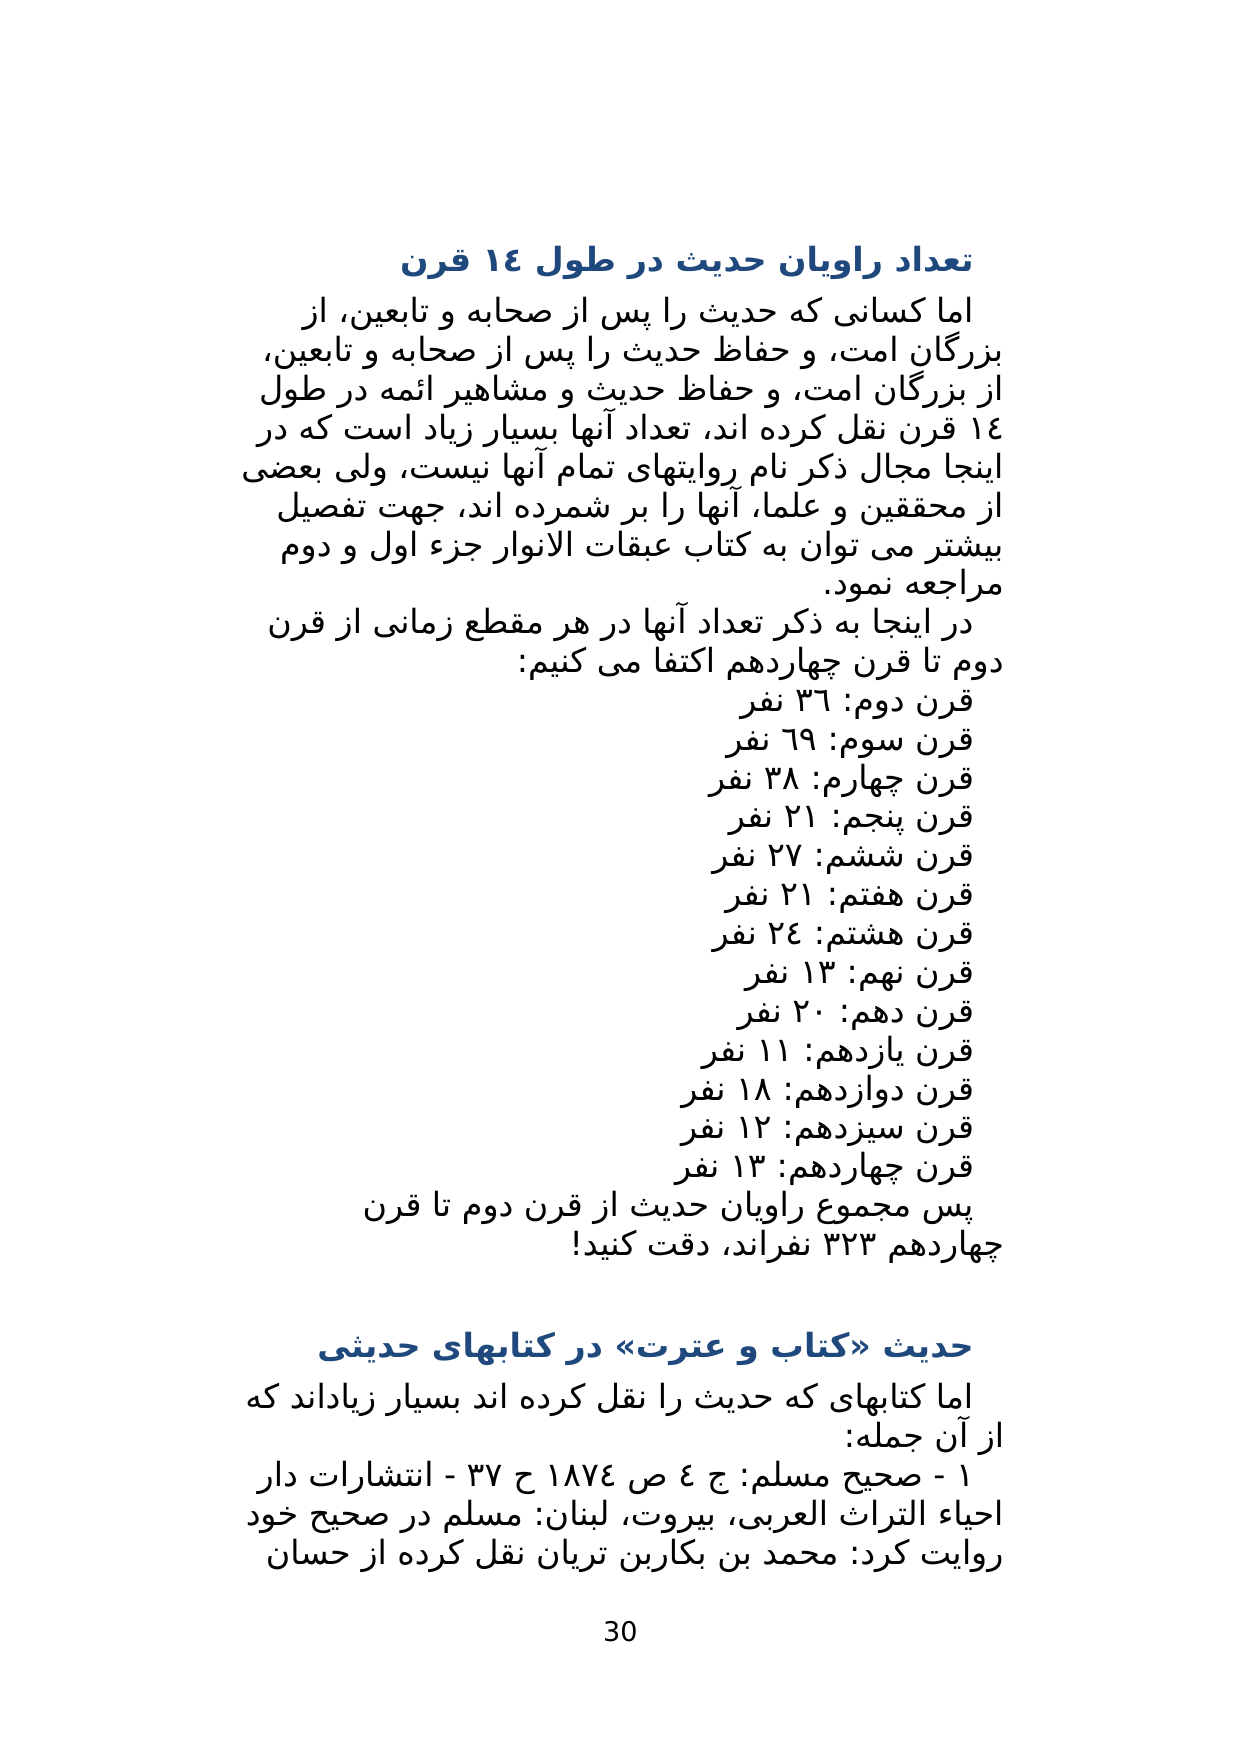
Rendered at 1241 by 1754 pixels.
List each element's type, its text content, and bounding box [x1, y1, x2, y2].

text قرن چهارم: ٣٨ نفر [236, 758, 1004, 797]
subtitle تعداد راويان حديث در طول ١٤ قرن [236, 241, 1004, 279]
text قرن هفتم: ٢١ نفر [236, 875, 1004, 913]
text در اينجا به ذكر تعداد آنها در هر مقطع زمانى از قرن دوم تا قرن چهاردهم اكتفا مى كنيم: [236, 603, 1004, 680]
text قرن نهم: ١٣ نفر [236, 952, 1004, 991]
text قرن يازدهم: ١١ نفر [236, 1030, 1004, 1069]
text پس مجموع راويان حديث از قرن دوم تا قرن چهاردهم ٣٢٣ نفراند، دقت كنيد! [236, 1186, 1004, 1263]
text قرن ششم: ٢٧ نفر [236, 836, 1004, 875]
subtitle حديث «كتاب و عترت» در كتابهاى حديثى [236, 1327, 1004, 1365]
text قرن چهاردهم: ١٣ نفر [236, 1147, 1004, 1186]
text اما كتابهاى كه حديث را نقل كرده اند بسيار زياداند كه از آن جمله: [236, 1378, 1004, 1456]
text اما كسانى كه حديث را پس از صحابه و تابعين، از بزرگان امت، و حفاظ حديث را پس از صحابه و تابعين، از بزرگان امت، و حفاظ حديث و مشاهير ائمه در طول ١٤ قرن نقل كرده اند، تعداد آنها بسيار زياد است كه در اينجا مجال ذكر نام روايتهاى تمام آنها نيست، ولى بعضى از محققين و علما، آنها را بر شمرده اند، جهت تفصيل بيشتر مى توان به كتاب عبقات الانوار جزء اول و دوم مراجعه نمود. [236, 292, 1004, 603]
text قرن سيزدهم: ١٢ نفر [236, 1108, 1004, 1147]
text قرن دوازدهم: ١٨ نفر [236, 1069, 1004, 1108]
text قرن دوم: ٣٦ نفر [236, 680, 1004, 719]
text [236, 1456, 1004, 1572]
text قرن دهم: ٢٠ نفر [236, 991, 1004, 1030]
text قرن پنجم: ٢١ نفر [236, 797, 1004, 836]
text قرن هشتم: ٢٤ نفر [236, 913, 1004, 952]
text قرن سوم: ٦٩ نفر [236, 719, 1004, 758]
